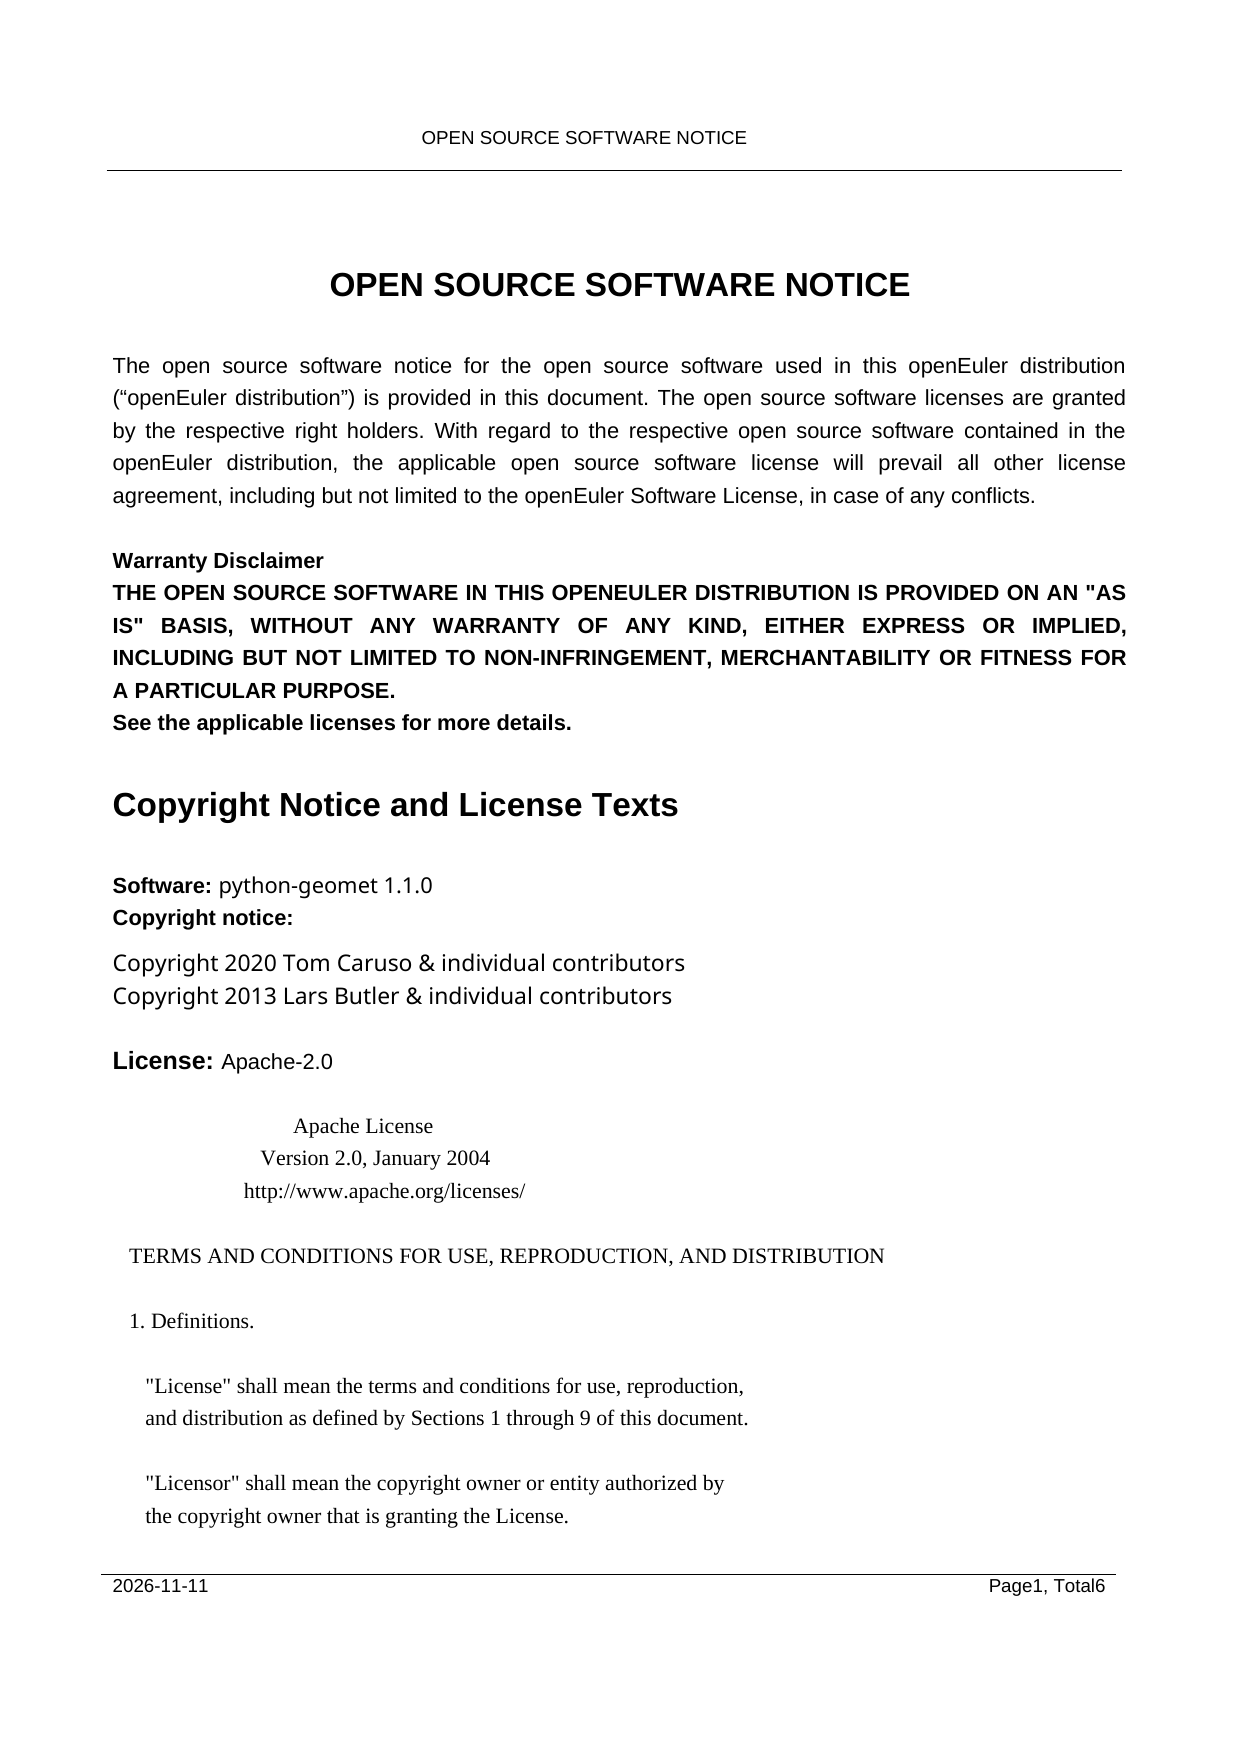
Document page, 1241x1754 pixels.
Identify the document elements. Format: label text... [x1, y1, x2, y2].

text THE OPEN SOURCE SOFTWARE IN THIS OPENEULER DISTRIBUTION IS PROVIDED ON AN "AS IS" BASIS, WITHOUT ANY WARRANTY OF ANY KIND, EITHER EXPRESS OR IMPLIED, INCLUDING BUT NOT LIMITED TO NON-INFRINGEMENT, MERCHANTABILITY OR FITNESS FOR A PARTICULAR PURPOSE. See the applicable licenses for more details. [112, 576, 1128, 739]
text OPEN SOURCE SOFTWARE NOTICE [112, 251, 1128, 316]
text The open source software notice for the open source software used in this openEuler distribution (“openEuler distribution”) is provided in this document. The open source software licenses are granted by the respective right holders. With regard to the respective open source software contained in the openEuler distribution, the applicable open source software license will prevail all other license agreement, including but not limited to the openEuler Software License, in case of any conflicts. [112, 349, 1128, 511]
text Warranty Disclaimer [112, 544, 1128, 576]
text Copyright 2020 Tom Caruso & individual contributors Copyright 2013 Lars Butler & individual contributors [112, 947, 1128, 1044]
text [112, 1077, 1128, 1532]
text License: Apache-2.0 [112, 1044, 1128, 1077]
text Copyright notice: [112, 901, 1128, 934]
title Software: python-geomet 1.1.0 [112, 869, 1128, 901]
text Copyright Notice and License Texts [112, 771, 1128, 836]
